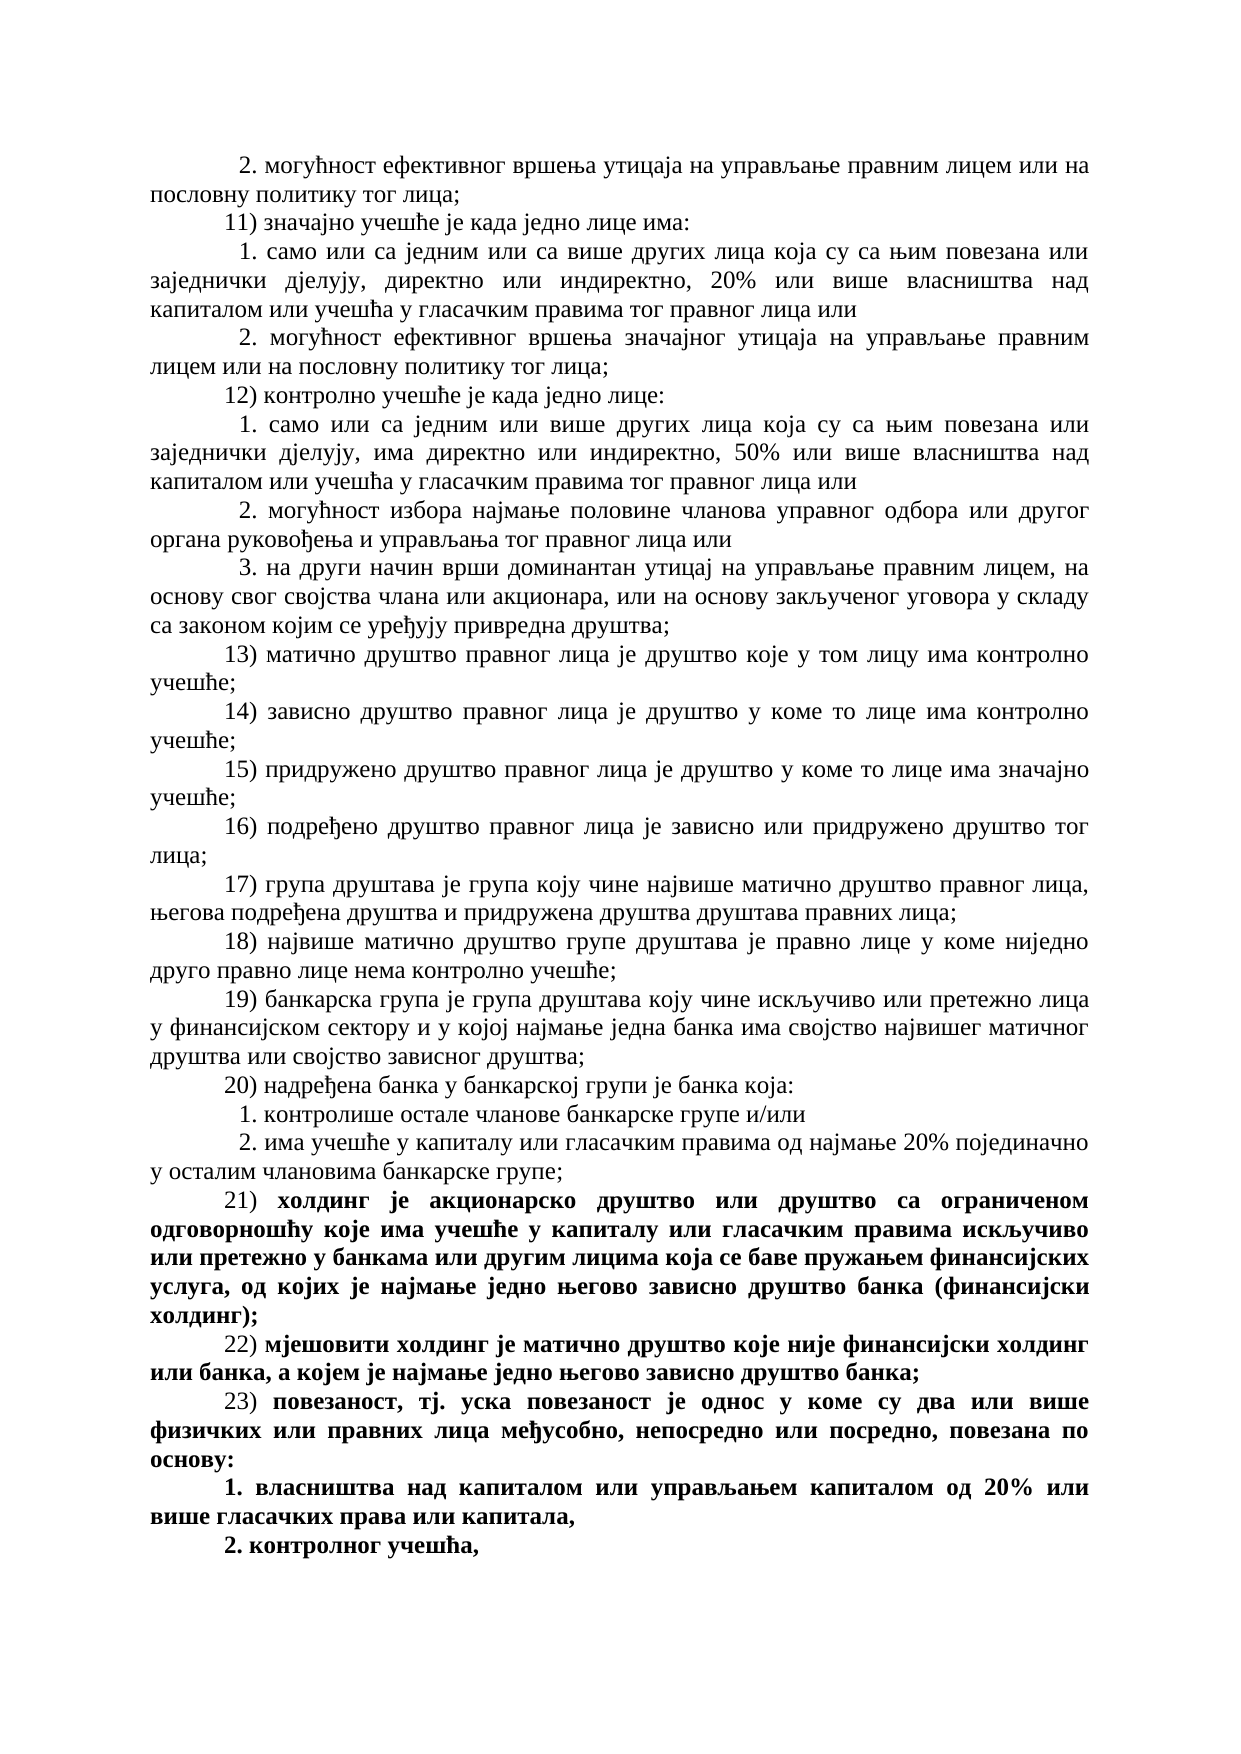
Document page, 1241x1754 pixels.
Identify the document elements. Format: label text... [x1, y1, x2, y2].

text 19) банкарска група је група друштава коју чине искључиво или претежно лица у финансијском сектору и у којој најмање једна банка има својство највишег матичног друштва или својство зависног друштва; [150, 984, 1090, 1070]
text 13) матично друштво правног лица је друштво које у том лицу има контролно учешће; [150, 639, 1090, 696]
text 2. контролног учешћа, [150, 1530, 1090, 1559]
text 16) подређено друштво правног лица је зависно или придружено друштво тог лица; [150, 811, 1090, 869]
text 20) надређена банка у банкарској групи је банка која: [150, 1070, 1090, 1099]
text 21) холдинг је акционарско друштво или друштво са ограниченом одговорношћу које има учешће у капиталу или гласачким правима искључиво или претежно у банкама или другим лицима која се баве пружањем финансијских услуга, од којих је најмање једно његово зависно друштво банка (финансијски холдинг); [150, 1185, 1090, 1329]
text 1. контролише остале чланове банкарске групе и/или [150, 1099, 1090, 1127]
text 2. могућност ефективног вршења значајног утицаја на управљање правним лицем или на пословну политику тог лица; [150, 322, 1090, 380]
text 17) група друштава је група коју чине највише матично друштво правног лица, његова подређена друштва и придружена друштва друштава правних лица; [150, 869, 1090, 926]
text 11) значајно учешће је када једно лице има: [150, 207, 1090, 236]
text 14) зависно друштво правног лица је друштво у коме то лице има контролно учешће; [150, 696, 1090, 754]
text 1. само или са једним или са више других лица која су са њим повезана или заједнички дјелују, директно или индиректно, 20% или више власништва над капиталом или учешћа у гласачким правима тог правног лица или [150, 236, 1090, 322]
text 1. власништва над капиталом или управљањем капиталом од 20% или више гласачких права или капитала, [150, 1472, 1090, 1530]
text 15) придружено друштво правног лица је друштво у коме то лице има значајно учешће; [150, 754, 1090, 811]
text 23) повезаност, тј. уска повезаност је однос у коме су два или више физичких или правних лица међусобно, непосредно или посредно, повезана по основу: [150, 1386, 1090, 1472]
text 2. могућност избора најмање половине чланова управног одбора или другог органа руковођења и управљања тог правног лица или [150, 495, 1090, 552]
text 12) контролно учешће је када једно лице: [150, 380, 1090, 409]
text 18) највише матично друштво групе друштава је правно лице у коме ниједно друго правно лице нема контролно учешће; [150, 926, 1090, 984]
text 1. само или са једним или више других лица која су са њим повезана или заједнички дјелују, има директно или индиректно, 50% или више власништва над капиталом или учешћа у гласачким правима тог правног лица или [150, 409, 1090, 495]
text 2. има учешће у капиталу или гласачким правима од најмање 20% појединачно у осталим члановима банкарске групе; [150, 1127, 1090, 1185]
text 22) мјешовити холдинг је матично друштво које није финансијски холдинг или банка, а којем је најмање једно његово зависно друштво банка; [150, 1329, 1090, 1386]
text 2. могућност ефективног вршења утицаја на управљање правним лицем или на пословну политику тог лица; [150, 150, 1090, 207]
text 3. на други начин врши доминантан утицај на управљање правним лицем, на основу свог својства члана или акционара, или на основу закљученог уговора у складу са законом којим се уређују привредна друштва; [150, 552, 1090, 639]
